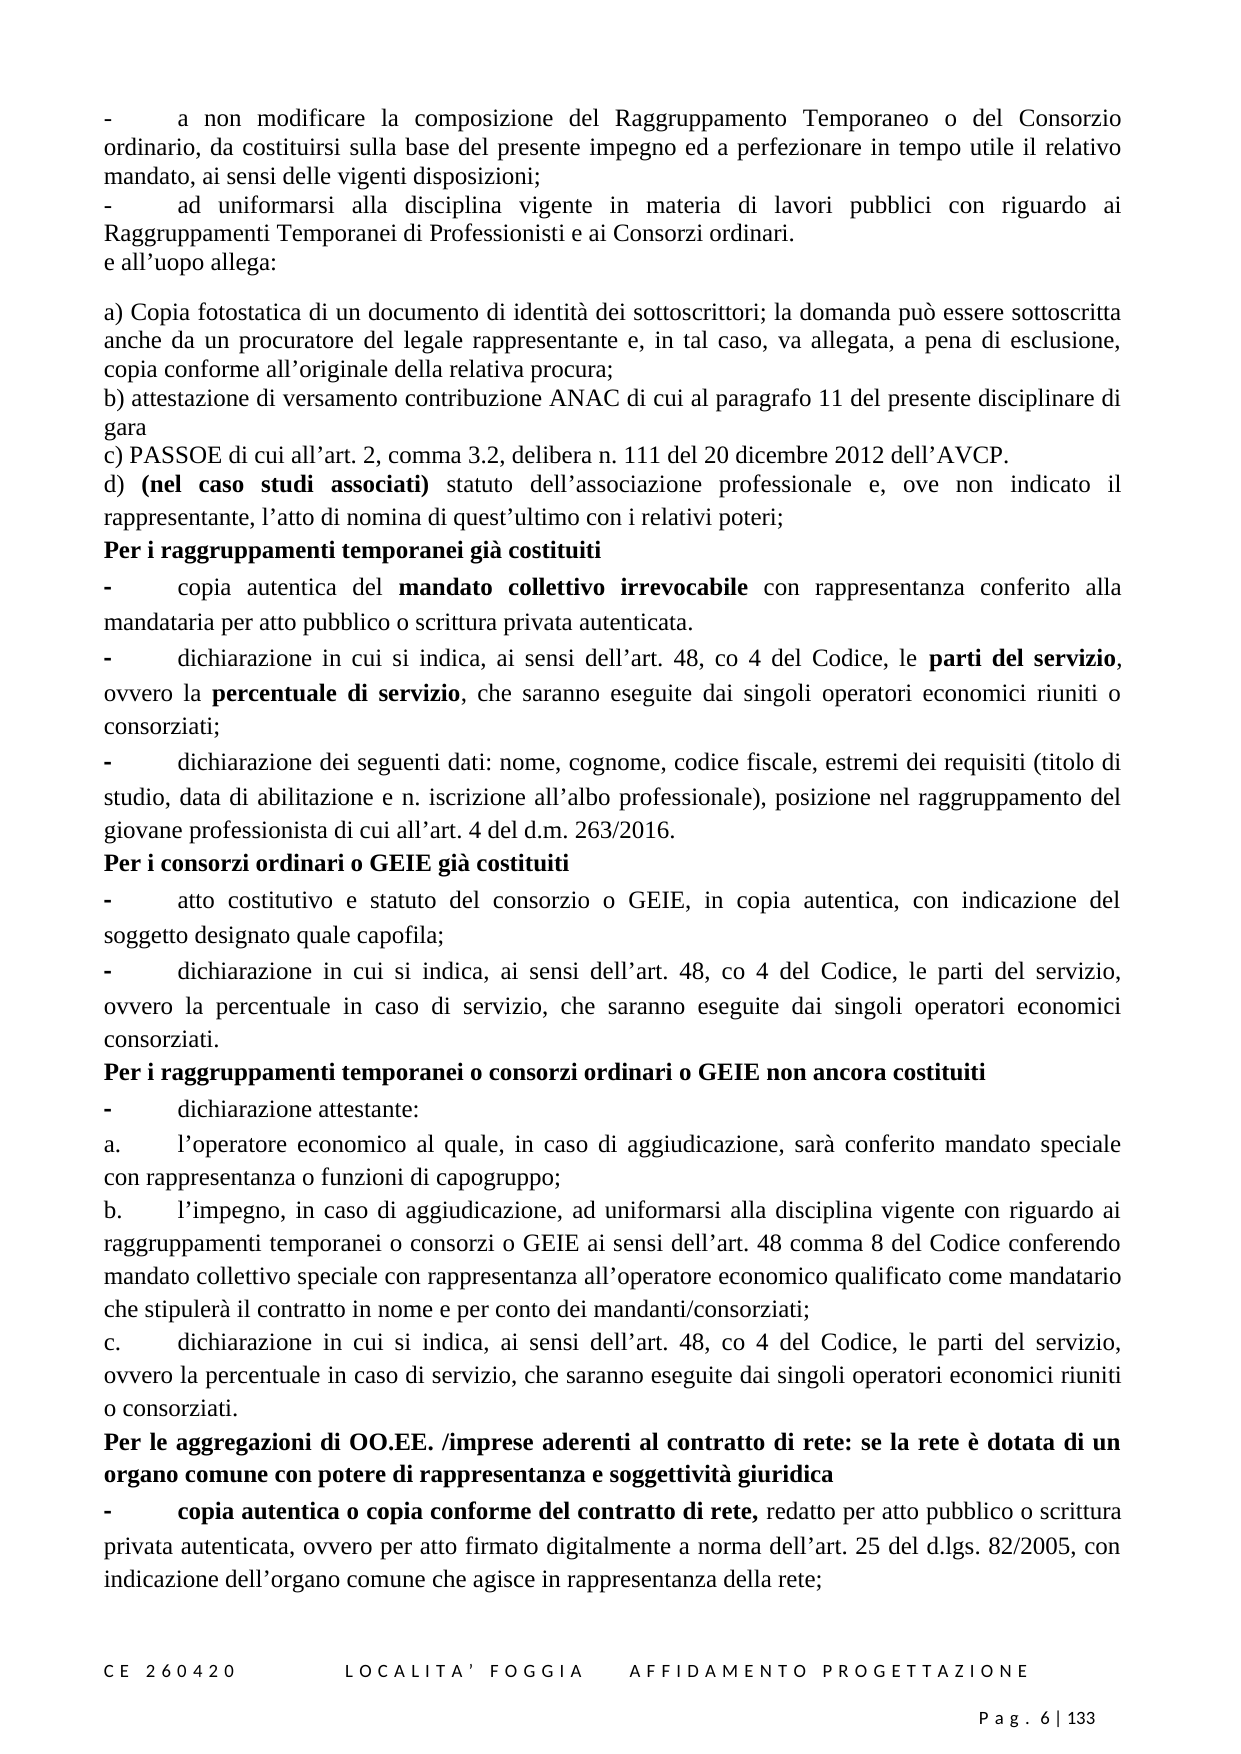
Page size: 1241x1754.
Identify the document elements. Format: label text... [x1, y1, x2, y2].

text - a non modificare la composizione del Raggruppamento Temporaneo o del Consorzio ordinario, da costituirsi sulla base del presente impegno ed a perfezionare in tempo utile il relativo mandato, ai sensi delle vigenti disposizioni; [103, 103, 1122, 190]
list atto costitutivo e statuto del consorzio o GEIE, in copia autentica, con indicazione del soggetto designato quale capofila; [103, 881, 1122, 948]
text e all’uopo allega: [103, 247, 1122, 276]
text a) Copia fotostatica di un documento di identità dei sottoscrittori; la domanda può essere sottoscritta anche da un procuratore del legale rappresentante e, in tal caso, va allegata, a pena di esclusione, copia conforme all’originale della relativa procura; [103, 297, 1122, 383]
list dichiarazione in cui si indica, ai sensi dell’art. 48, co 4 del Codice, le parti del servizio, ovvero la percentuale di servizio, che saranno eseguite dai singoli operatori economici riuniti o consorziati; [103, 640, 1122, 740]
text d) (nel caso studi associati) statuto dell’associazione professionale e, ove non indicato il rappresentante, l’atto di nomina di quest’ultimo con i relativi poteri; [103, 469, 1122, 531]
list copia autentica o copia conforme del contratto di rete, redatto per atto pubblico o scrittura privata autenticata, ovvero per atto firmato digitalmente a norma dell’art. 25 del d.lgs. 82/2005, con indicazione dell’organo comune che agisce in rappresentanza della rete; [103, 1493, 1122, 1593]
list copia autentica del mandato collettivo irrevocabile con rappresentanza conferito alla mandataria per atto pubblico o scrittura privata autenticata. [103, 568, 1122, 635]
text Per i raggruppamenti temporanei o consorzi ordinari o GEIE non ancora costituiti [103, 1057, 1122, 1086]
list l’operatore economico al quale, in caso di aggiudicazione, sarà conferito mandato speciale con rappresentanza o funzioni di capogruppo; [103, 1129, 1122, 1191]
list dichiarazione in cui si indica, ai sensi dell’art. 48, co 4 del Codice, le parti del servizio, ovvero la percentuale in caso di servizio, che saranno eseguite dai singoli operatori economici consorziati. [103, 953, 1122, 1053]
list dichiarazione attestante: [103, 1090, 1122, 1124]
text Per i raggruppamenti temporanei già costituiti [103, 535, 1122, 564]
text b) attestazione di versamento contribuzione ANAC di cui al paragrafo 11 del presente disciplinare di gara [103, 383, 1122, 441]
list l’impegno, in caso di aggiudicazione, ad uniformarsi alla disciplina vigente con riguardo ai raggruppamenti temporanei o consorzi o GEIE ai sensi dell’art. 48 comma 8 del Codice conferendo mandato collettivo speciale con rappresentanza all’operatore economico qualificato come mandatario che stipulerà il contratto in nome e per conto dei mandanti/consorziati; [103, 1195, 1122, 1323]
list dichiarazione in cui si indica, ai sensi dell’art. 48, co 4 del Codice, le parti del servizio, ovvero la percentuale in caso di servizio, che saranno eseguite dai singoli operatori economici riuniti o consorziati. [103, 1327, 1122, 1422]
text Per i consorzi ordinari o GEIE già costituiti [103, 848, 1122, 877]
list dichiarazione dei seguenti dati: nome, cognome, codice fiscale, estremi dei requisiti (titolo di studio, data di abilitazione e n. iscrizione all’albo professionale), posizione nel raggruppamento del giovane professionista di cui all’art. 4 del d.m. 263/2016. [103, 744, 1122, 844]
text c) PASSOE di cui all’art. 2, comma 3.2, delibera n. 111 del 20 dicembre 2012 dell’AVCP. [103, 441, 1122, 469]
text - ad uniformarsi alla disciplina vigente in materia di lavori pubblici con riguardo ai Raggruppamenti Temporanei di Professionisti e ai Consorzi ordinari. [103, 190, 1122, 247]
text Per le aggregazioni di OO.EE. /imprese aderenti al contratto di rete: se la rete è dotata di un organo comune con potere di rappresentanza e soggettività giuridica [103, 1427, 1122, 1488]
